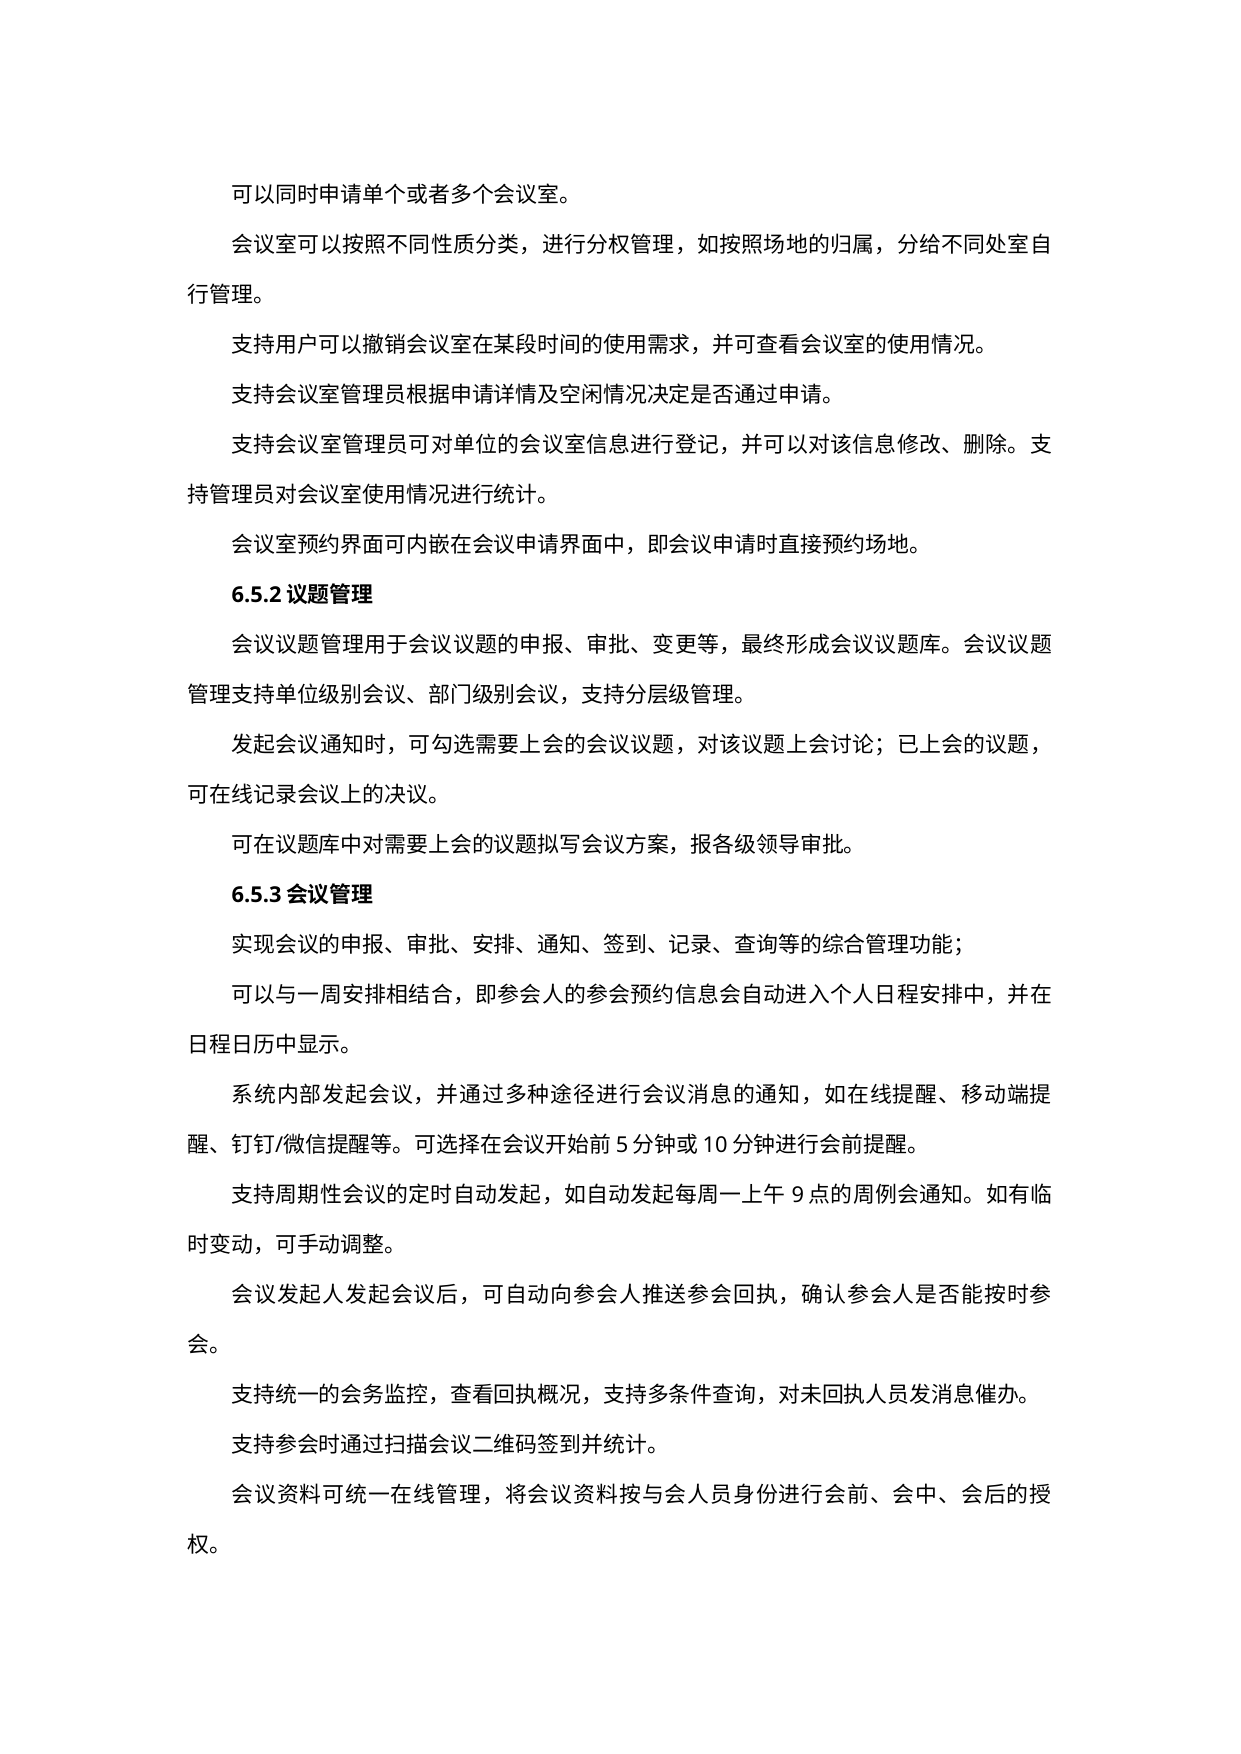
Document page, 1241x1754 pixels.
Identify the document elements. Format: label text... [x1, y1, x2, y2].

text 支持参会时通过扫描会议二维码签到并统计。 [187, 1412, 1053, 1462]
text 6.5.3会议管理 [187, 862, 1053, 912]
text 系统内部发起会议，并通过多种途径进行会议消息的通知，如在线提醒、移动端提醒、钉钉/微信提醒等。可选择在会议开始前5分钟或10分钟进行会前提醒。 [187, 1062, 1053, 1162]
text 支持会议室管理员根据申请详情及空闲情况决定是否通过申请。 [187, 362, 1053, 412]
text 可在议题库中对需要上会的议题拟写会议方案，报各级领导审批。 [187, 812, 1053, 862]
text 支持用户可以撤销会议室在某段时间的使用需求，并可查看会议室的使用情况。 [187, 312, 1053, 362]
text 会议议题管理用于会议议题的申报、审批、变更等，最终形成会议议题库。会议议题管理支持单位级别会议、部门级别会议，支持分层级管理。 [187, 612, 1053, 712]
text 6.5.2议题管理 [187, 562, 1053, 612]
text 发起会议通知时，可勾选需要上会的会议议题，对该议题上会讨论；已上会的议题，可在线记录会议上的决议。 [187, 712, 1053, 812]
text 支持会议室管理员可对单位的会议室信息进行登记，并可以对该信息修改、删除。支持管理员对会议室使用情况进行统计。 [187, 412, 1053, 512]
text 会议室可以按照不同性质分类，进行分权管理，如按照场地的归属，分给不同处室自行管理。 [187, 212, 1053, 312]
text 实现会议的申报、审批、安排、通知、签到、记录、查询等的综合管理功能； [187, 912, 1053, 962]
text 会议发起人发起会议后，可自动向参会人推送参会回执，确认参会人是否能按时参会。 [187, 1262, 1053, 1362]
text 会议室预约界面可内嵌在会议申请界面中，即会议申请时直接预约场地。 [187, 512, 1053, 562]
text 会议资料可统一在线管理，将会议资料按与会人员身份进行会前、会中、会后的授权。 [187, 1462, 1053, 1562]
text 支持周期性会议的定时自动发起，如自动发起每周一上午9点的周例会通知。如有临时变动，可手动调整。 [187, 1162, 1053, 1262]
text 可以同时申请单个或者多个会议室。 [187, 162, 1053, 212]
text 可以与一周安排相结合，即参会人的参会预约信息会自动进入个人日程安排中，并在日程日历中显示。 [187, 962, 1053, 1062]
text 支持统一的会务监控，查看回执概况，支持多条件查询，对未回执人员发消息催办。 [187, 1362, 1053, 1412]
